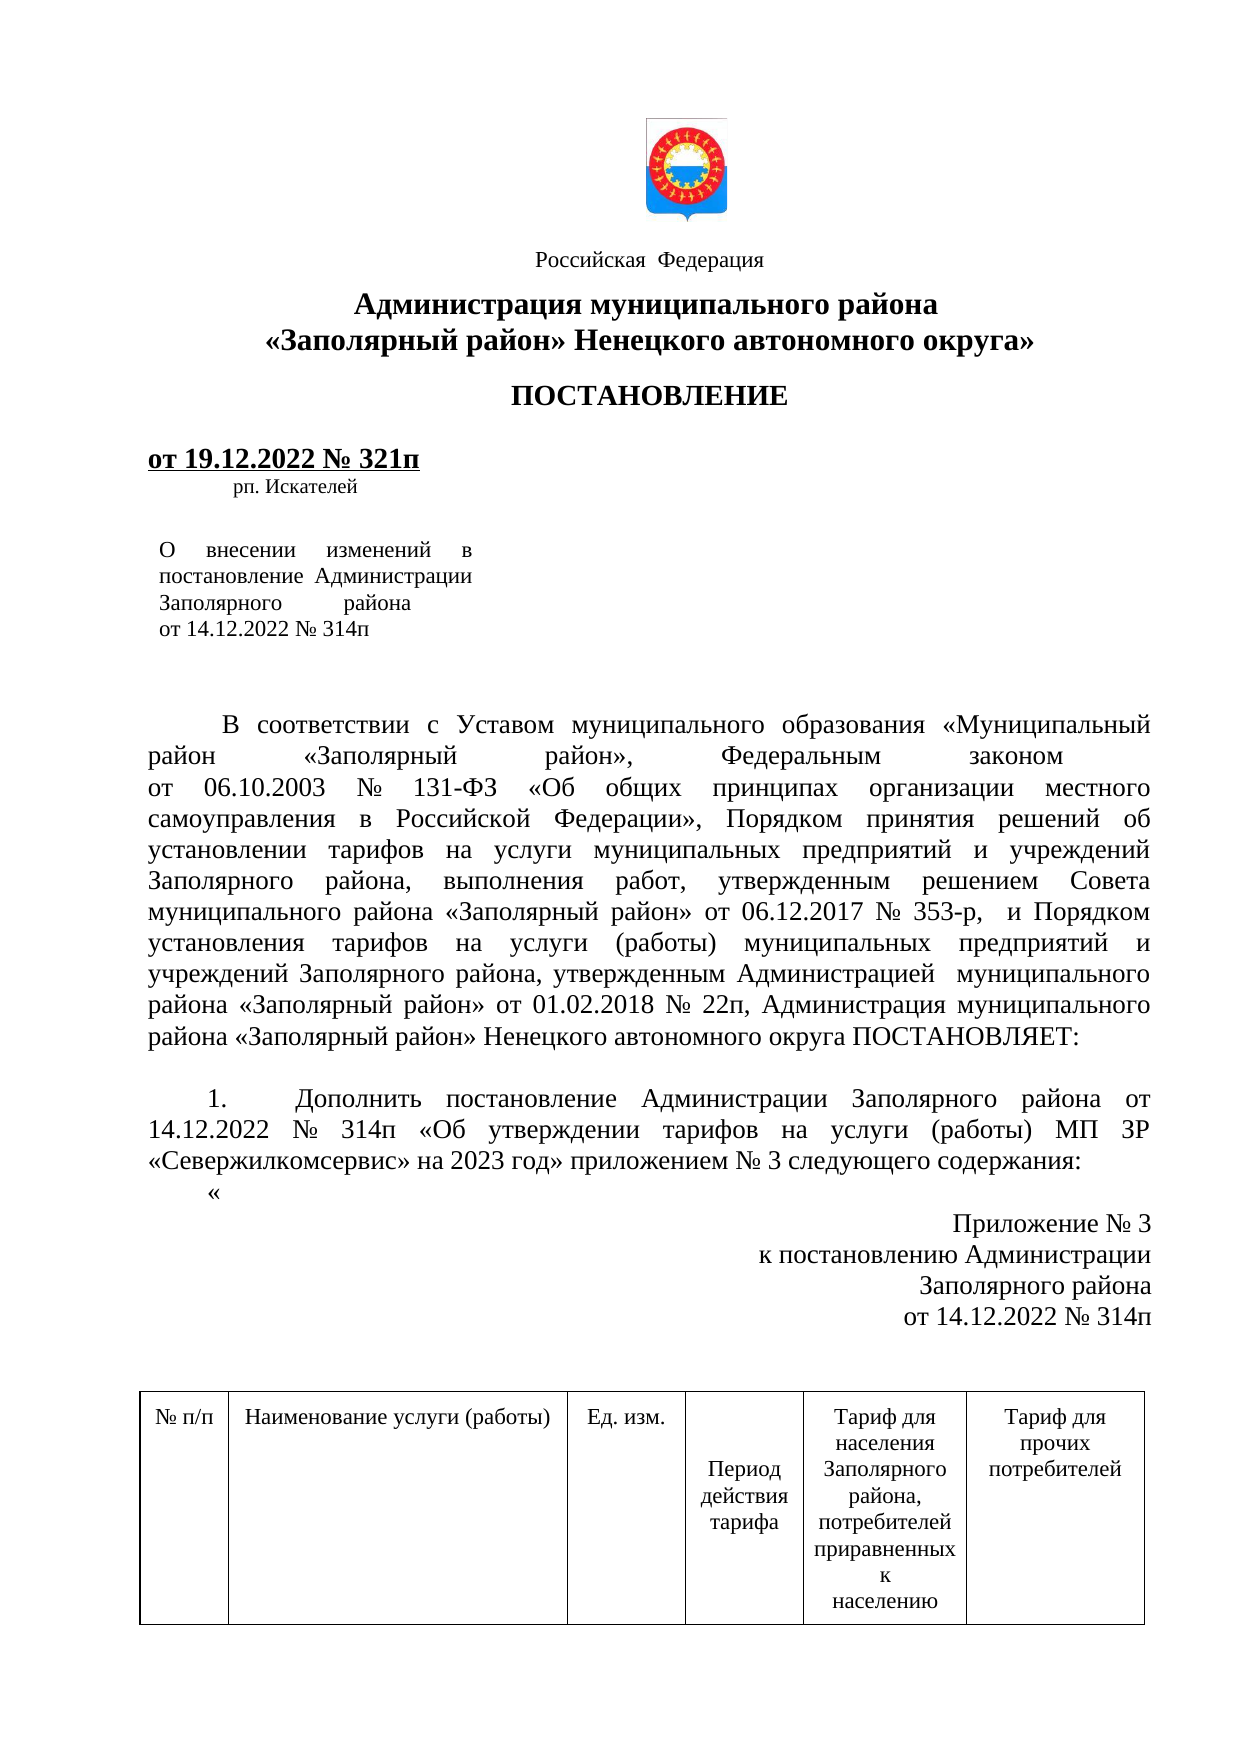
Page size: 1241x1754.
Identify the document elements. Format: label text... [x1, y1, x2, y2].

text Российская Федерация [148, 246, 1152, 273]
table_header Ед. изм. [568, 1392, 685, 1624]
table_header № п/п [141, 1392, 228, 1624]
table_header Тариф для населения Заполярного района, потребителей приравненных к населению [804, 1392, 966, 1624]
list « [207, 1176, 1152, 1207]
text В соответствии с Уставом муниципального образования «Муниципальный район «Заполярный район», Федеральным законом от 06.10.2003 № 131-ФЗ «Об общих принципах организации местного самоуправления в Российской Федерации», Порядком принятия решений об установлении тарифов на услуги муниципальных предприятий и учреждений Заполярного района, выполнения работ, утвержденным решением Совета муниципального района «Заполярный район» от 06.12.2017 № 353-р, и Порядком установления тарифов на услуги (работы) муниципальных предприятий и учреждений Заполярного района, утвержденным Администрацией муниципального района «Заполярный район» от 01.02.2018 № 22п, Администрация муниципального района «Заполярный район» Ненецкого автономного округа ПОСТАНОВЛЯЕТ: [148, 708, 1152, 1051]
text Заполярного района [148, 1269, 1152, 1300]
picture [646, 118, 728, 222]
text Администрация муниципального района «Заполярный район» Ненецкого автономного округа» [148, 285, 1152, 357]
table_header Наименование услуги (работы) [229, 1392, 567, 1624]
table_header Период действия тарифа [686, 1392, 803, 1624]
text рп. Искателей [207, 474, 1152, 498]
list Дополнить постановление Администрации Заполярного района от 14.12.2022 № 314п «Об утверждении тарифов на услуги (работы) МП ЗР «Севержилкомсервис» на 2023 год» приложением № 3 следующего содержания: [148, 1082, 1152, 1176]
text от 14.12.2022 № 314п [148, 1300, 1152, 1331]
text к постановлению Администрации [148, 1238, 1152, 1269]
table_header Тариф для прочих потребителей [967, 1392, 1144, 1624]
text от 19.12.2022 № 321п [148, 441, 1152, 474]
text Приложение № 3 [148, 1207, 1152, 1238]
text ПОСТАНОВЛЕНИЕ [148, 378, 1152, 412]
table_header О внесении изменений в постановление Администрации Заполярного района от 14.12.2022 № 314п [148, 536, 484, 641]
